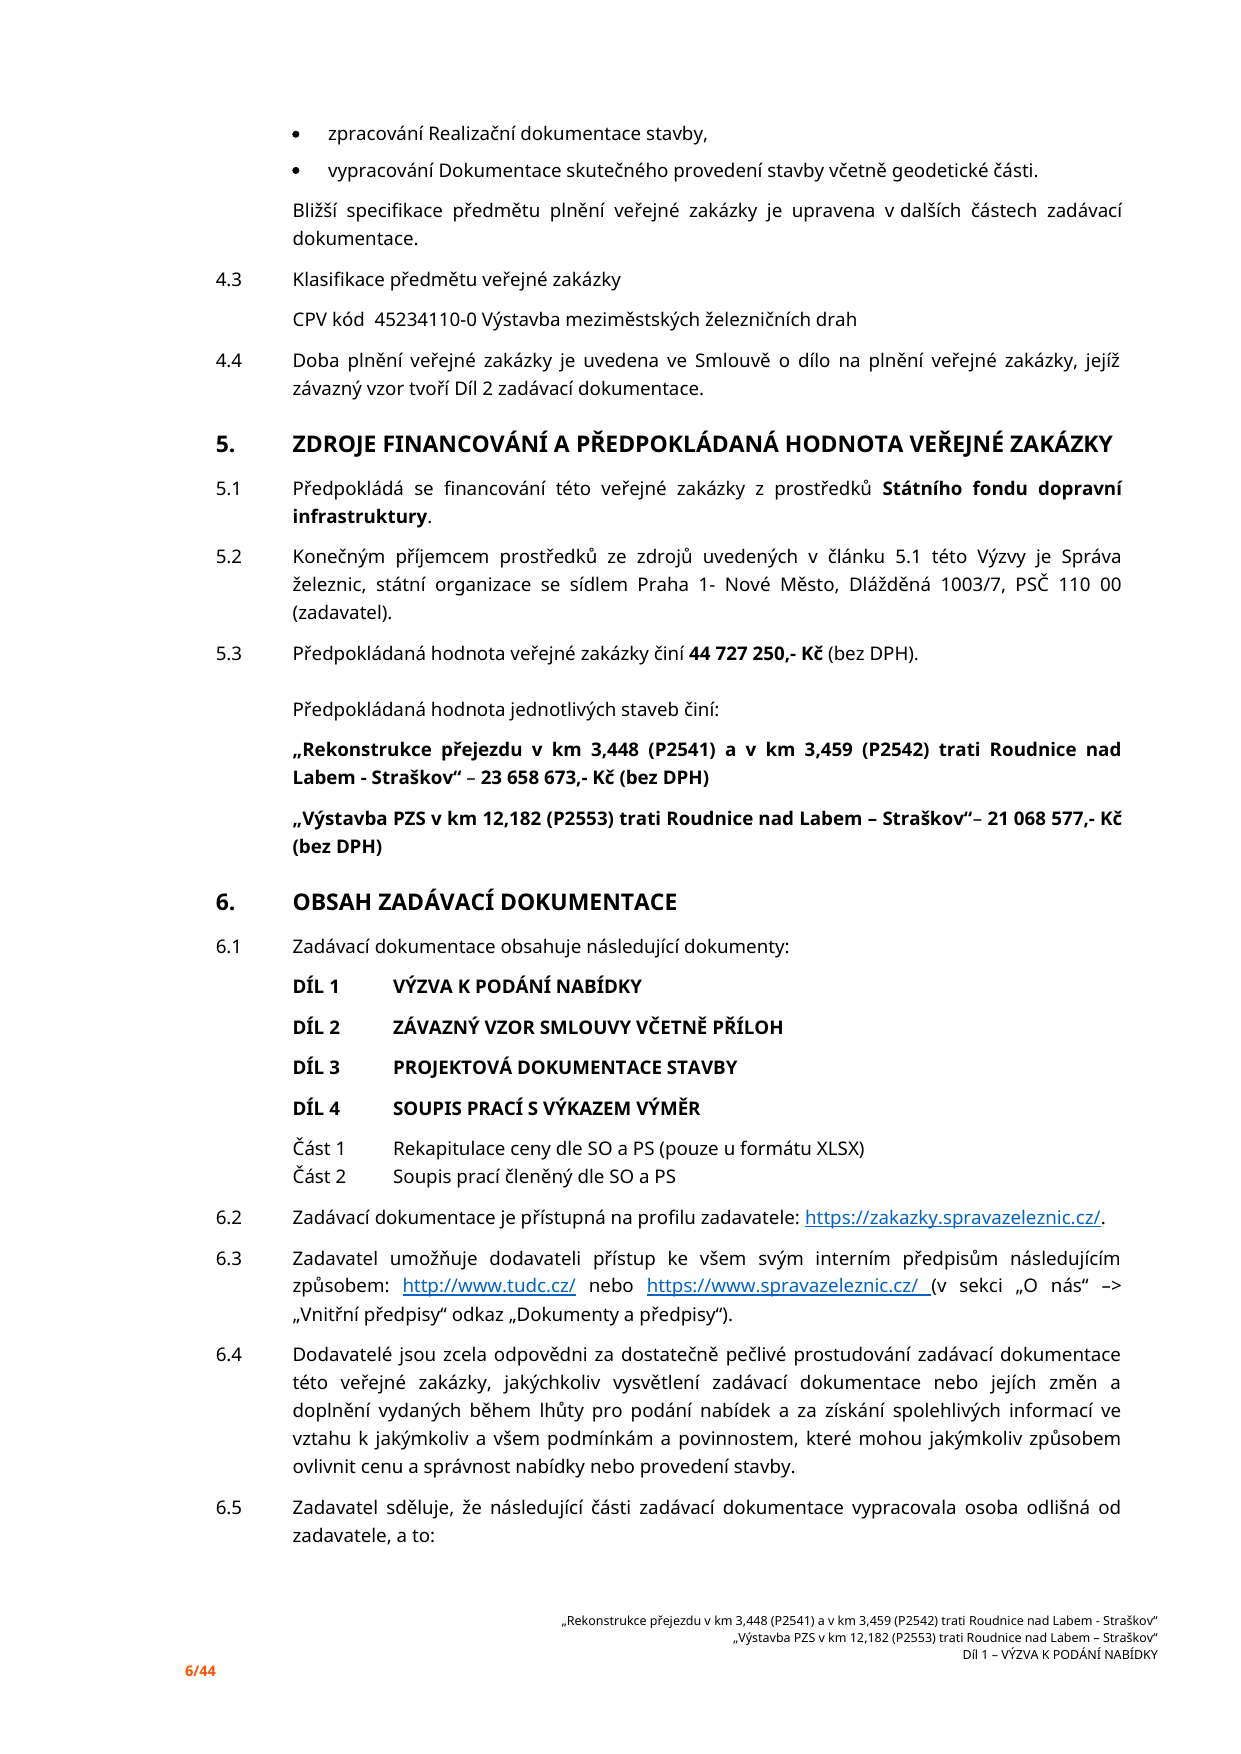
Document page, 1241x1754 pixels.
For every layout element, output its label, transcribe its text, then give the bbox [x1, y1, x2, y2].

text Klasifikace předmětu veřejné zakázky [216, 266, 1122, 292]
text Předpokládaná hodnota veřejné zakázky činí 44 727 250,- Kč (bez DPH). [216, 640, 1122, 666]
text DÍL 4 SOUPIS PRACÍ S VÝKAZEM VÝMĚR [292, 1095, 1122, 1121]
text Dodavatelé jsou zcela odpovědni za dostatečně pečlivé prostudování zadávací dokumentace této veřejné zakázky, jakýchkoliv vysvětlení zadávací dokumentace nebo jejích změn a doplnění vydaných během lhůty pro podání nabídek a za získání spolehlivých informací ve vztahu k jakýmkoliv a všem podmínkám a povinnostem, které mohou jakýmkoliv způsobem ovlivnit cenu a správnost nabídky nebo provedení stavby. [216, 1341, 1122, 1479]
text DÍL 2 ZÁVAZNÝ VZOR SMLOUVY VČETNĚ PŘÍLOH [292, 1014, 1122, 1040]
text „Výstavba PZS v km 12,182 (P2553) trati Roudnice nad Labem – Straškov“– 21 068 577,- Kč (bez DPH) [292, 805, 1122, 859]
text Část 1 Rekapitulace ceny dle SO a PS (pouze u formátu XLSX) [292, 1136, 1122, 1161]
list Předpokládaná hodnota jednotlivých staveb činí: [292, 696, 1122, 722]
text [292, 157, 1122, 182]
text Zadávací dokumentace je přístupná na profilu zadavatele: https://zakazky.spravazeleznic.cz/. [216, 1204, 1122, 1230]
text DÍL 3 PROJEKTOVÁ DOKUMENTACE STAVBY [292, 1055, 1122, 1080]
text Konečným příjemcem prostředků ze zdrojů uvedených v článku 5.1 této Výzvy je Správa železnic, státní organizace se sídlem Praha 1- Nové Město, Dlážděná 1003/7, PSČ 110 00 (zadavatel). [216, 543, 1122, 625]
text Předpokládá se financování této veřejné zakázky z prostředků Státního fondu dopravní infrastruktury. [216, 475, 1122, 528]
text Bližší specifikace předmětu plnění veřejné zakázky je upravena v dalších částech zadávací dokumentace. [292, 197, 1122, 251]
text Zadavatel sděluje, že následující části zadávací dokumentace vypracovala osoba odlišná od zadavatele, a to: [216, 1494, 1122, 1547]
text zpracování Realizační dokumentace stavby, [292, 121, 1122, 146]
text Zadávací dokumentace obsahuje následující dokumenty: [216, 933, 1122, 959]
text CPV kód 45234110-0 Výstavba meziměstských železničních drah [292, 307, 1122, 332]
text „Rekonstrukce přejezdu v km 3,448 (P2541) a v km 3,459 (P2542) trati Roudnice nad Labem - Straškov“ – 23 658 673,- Kč (bez DPH) [292, 737, 1122, 790]
text Zadavatel umožňuje dodavateli přístup ke všem svým interním předpisům následujícím způsobem: http://www.tudc.cz/ nebo https://www.spravazeleznic.cz/ (v sekci „O nás“ –> „Vnitřní předpisy“ odkaz „Dokumenty a předpisy“). [216, 1245, 1122, 1326]
text DÍL 1 VÝZVA K PODÁNÍ NABÍDKY [292, 974, 1122, 999]
text Doba plnění veřejné zakázky je uvedena ve Smlouvě o dílo na plnění veřejné zakázky, jejíž závazný vzor tvoří Díl 2 zadávací dokumentace. [216, 347, 1122, 401]
text OBSAH ZADÁVACÍ DOKUMENTACE [216, 886, 1122, 917]
text ZDROJE FINANCOVÁNÍ A PŘEDPOKLÁDANÁ HODNOTA VEŘEJNÉ ZAKÁZKY [216, 428, 1122, 459]
text Část 2 Soupis prací členěný dle SO a PS [292, 1164, 1122, 1189]
